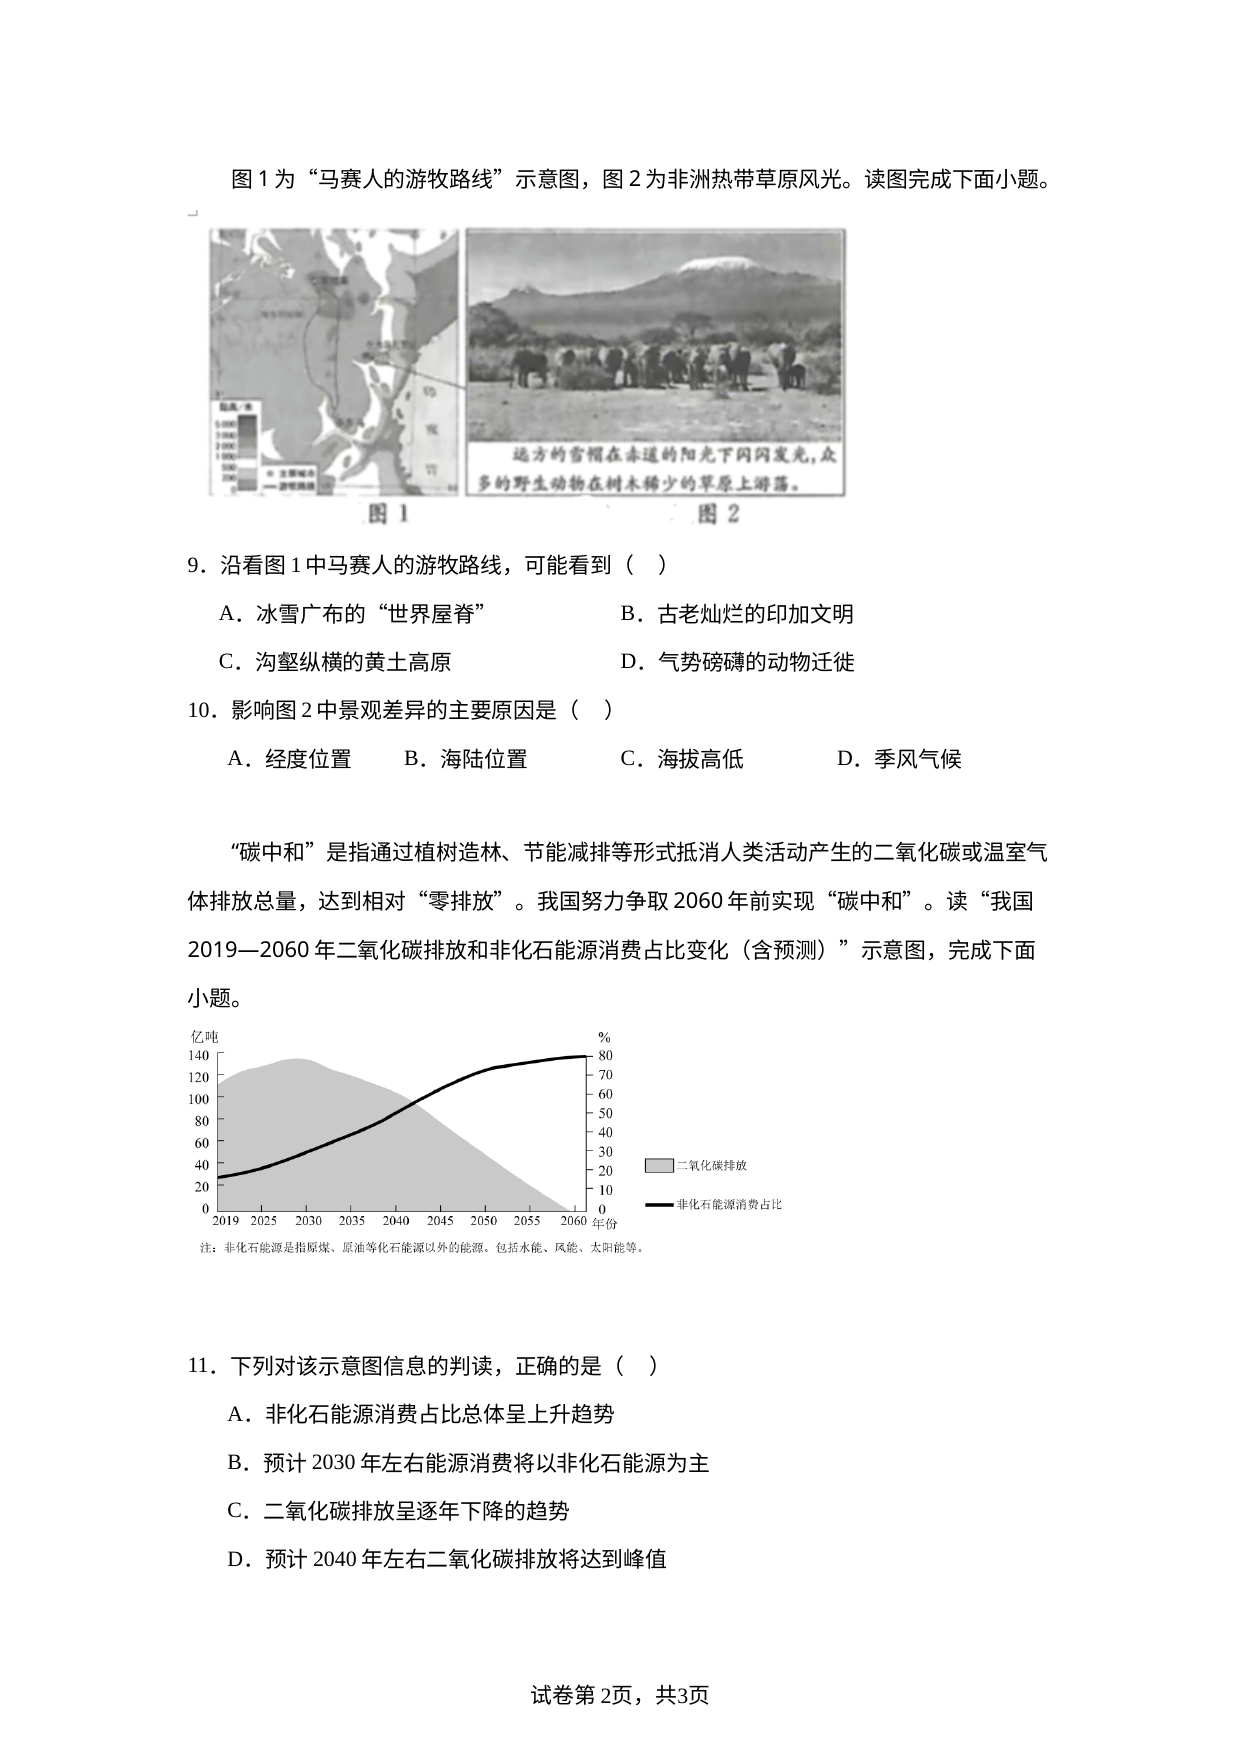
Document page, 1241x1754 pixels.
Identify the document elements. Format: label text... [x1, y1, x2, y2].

text C．二氧化碳排放呈逐年下降的趋势 [227, 1494, 1053, 1526]
text 10．影响图2中景观差异的主要原因是（ ） [187, 693, 1053, 725]
text A．经度位置 B．海陆位置 C．海拔高低 D．季风气候 [227, 741, 1053, 774]
text C．沟壑纵横的黄土高原 D．气势磅礴的动物迁徙 [219, 644, 1053, 677]
picture [187, 210, 854, 536]
text 9．沿看图1中马赛人的游牧路线，可能看到（ ） [187, 548, 1053, 580]
text 图1为“马赛人的游牧路线”示意图，图2为非洲热带草原风光。读图完成下面小题。 [187, 162, 1053, 194]
text D．预计2040年左右二氧化碳排放将达到峰值 [227, 1542, 1053, 1574]
picture [187, 1029, 782, 1255]
text A．冰雪广布的“世界屋脊” B．古老灿烂的印加文明 [219, 596, 1053, 629]
text 11．下列对该示意图信息的判读，正确的是（ ） [187, 1349, 1053, 1381]
text “碳中和”是指通过植树造林、节能减排等形式抵消人类活动产生的二氧化碳或温室气体排放总量，达到相对“零排放”。我国努力争取2060年前实现“碳中和”。读“我国2019—2060年二氧化碳排放和非化石能源消费占比变化（含预测）”示意图，完成下面小题。 [187, 835, 1053, 1013]
text B．预计2030年左右能源消费将以非化石能源为主 [227, 1445, 1053, 1478]
text A．非化石能源消费占比总体呈上升趋势 [227, 1397, 1053, 1429]
